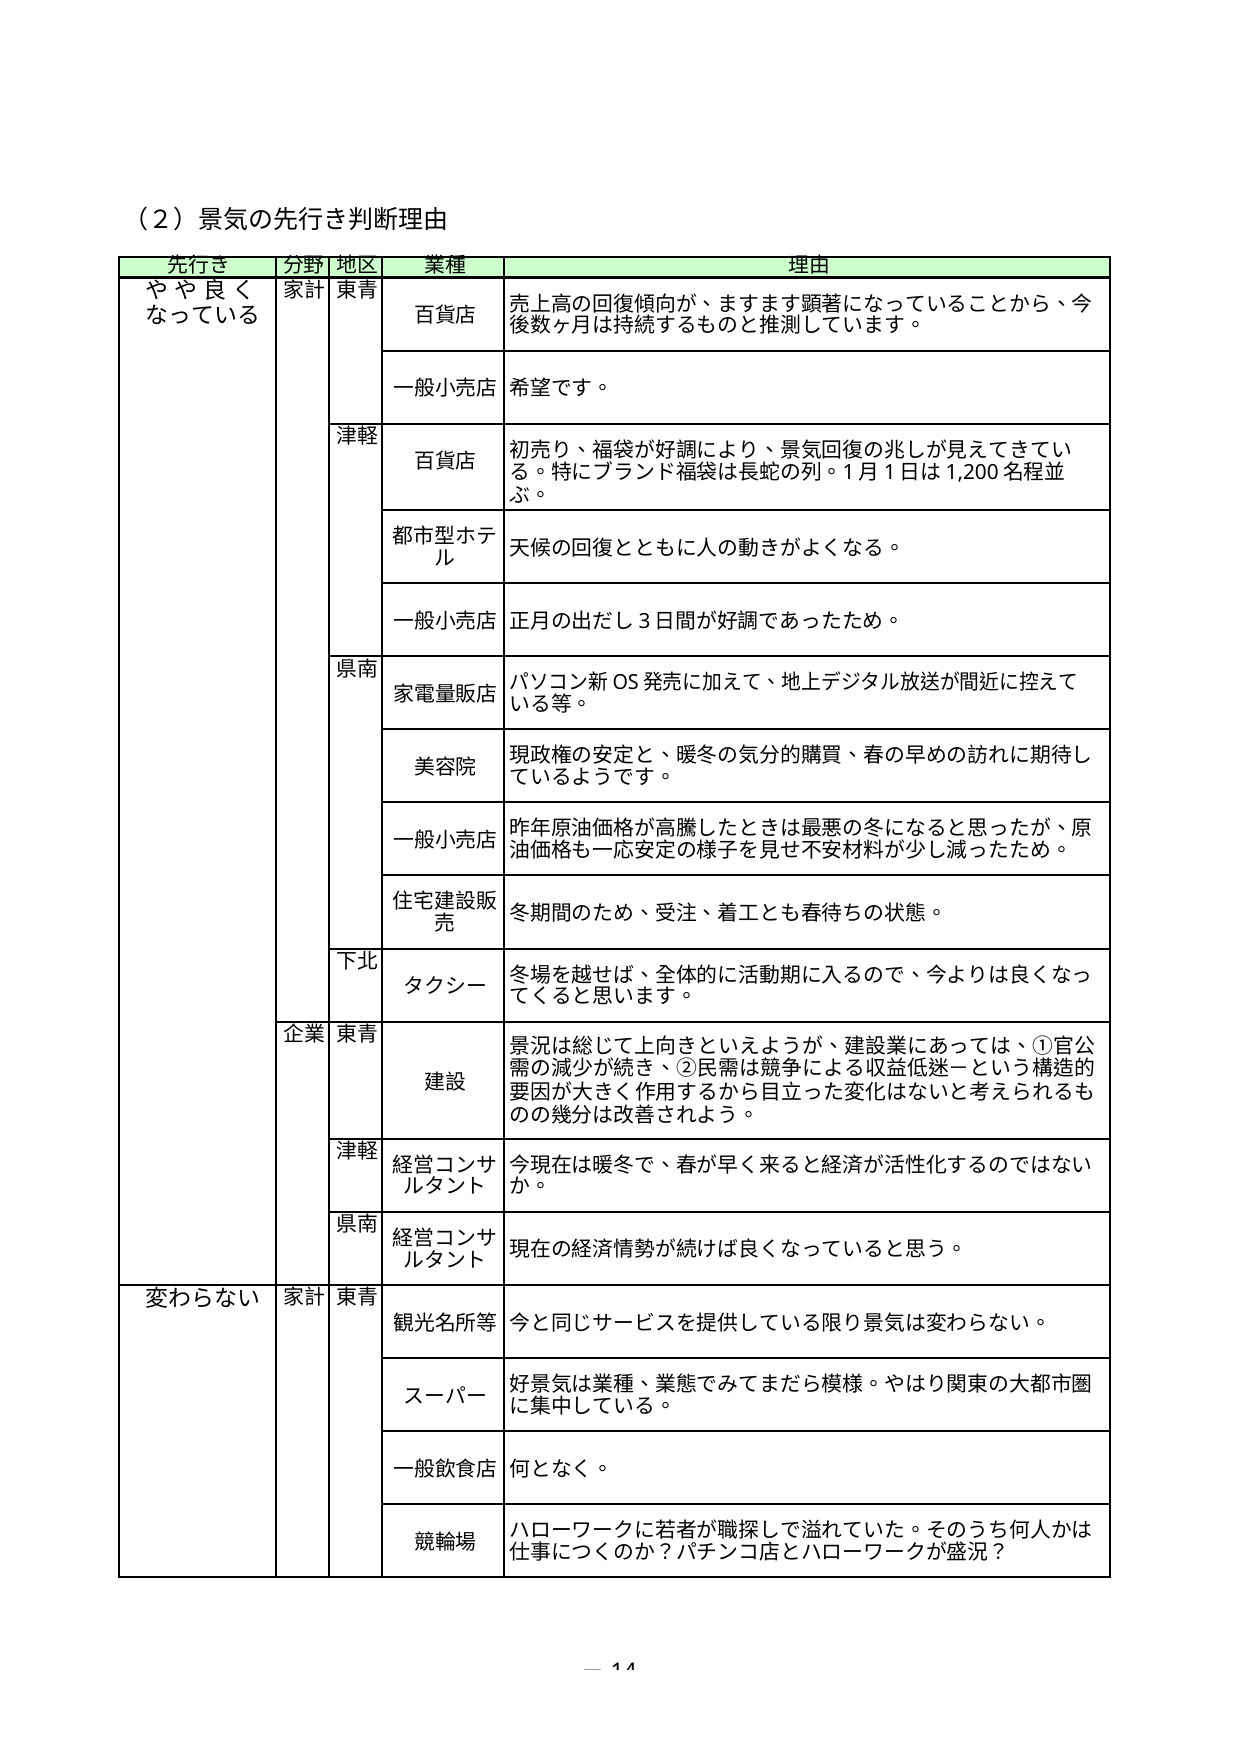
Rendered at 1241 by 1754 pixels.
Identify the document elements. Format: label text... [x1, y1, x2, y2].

table_cell タクシー [383, 950, 503, 1021]
table_cell 景況は総じて上向きといえようが、建設業にあっては、①官公需の減少が続き、②民需は競争による収益低迷－という構造的要因が大きく作用するから目立った変化はないと考えられるものの幾分は改善されよう。 [505, 1023, 1109, 1137]
table_cell 一般小売店 [383, 584, 503, 655]
table_cell ハローワークに若者が職探しで溢れていた。そのうち何人かは仕事につくのか？パチンコ店とハローワークが盛況？ [505, 1505, 1109, 1576]
table_cell 競輪場 [383, 1505, 503, 1576]
table_cell 現政権の安定と、暖冬の気分的購買、春の早めの訪れに期待しているようです。 [505, 730, 1109, 801]
table_cell 都市型ホテル [383, 511, 503, 582]
table_cell 観光名所等 [383, 1286, 503, 1357]
table_cell 百貨店 [383, 425, 503, 509]
table_cell 建設 [383, 1023, 503, 1137]
table_cell や や 良 く なっている [120, 279, 275, 1284]
table_cell スーパー [383, 1359, 503, 1430]
table_cell 津軽 [330, 425, 381, 655]
table_cell 売上高の回復傾向が、ますます顕著になっていることから、今後数ヶ月は持続するものと推測しています。 [505, 279, 1109, 349]
table_header 理由 [505, 258, 1109, 276]
table_header 先行き [120, 258, 275, 276]
table_cell 正月の出だし3日間が好調であったため。 [505, 584, 1109, 655]
table_cell 県南 [330, 1213, 381, 1284]
table_header 分野 [277, 258, 328, 276]
table_cell 東青 [330, 1286, 381, 1576]
table_cell 何となく。 [505, 1432, 1109, 1503]
table_cell 家計 [277, 279, 328, 1021]
table_cell 家電量販店 [383, 657, 503, 728]
table_cell 初売り、福袋が好調により、景気回復の兆しが見えてきている。特にブランド福袋は長蛇の列。1月1日は1,200名程並ぶ。 [505, 425, 1109, 509]
table_cell 美容院 [383, 730, 503, 801]
table_cell 希望です。 [505, 352, 1109, 423]
table_cell 百貨店 [383, 279, 503, 349]
table_cell 冬場を越せば、全体的に活動期に入るので、今よりは良くなってくると思います。 [505, 950, 1109, 1021]
table_cell 今と同じサービスを提供している限り景気は変わらない。 [505, 1286, 1109, 1357]
table_cell 一般小売店 [383, 352, 503, 423]
table_header 業種 [383, 258, 503, 276]
table_cell 一般小売店 [383, 803, 503, 874]
table_header 地区 [330, 258, 381, 276]
table_cell 天候の回復とともに人の動きがよくなる。 [505, 511, 1109, 582]
table_cell 東青 [330, 1023, 381, 1137]
table_cell 一般飲食店 [383, 1432, 503, 1503]
table_cell 家計 [277, 1286, 328, 1576]
table_cell 現在の経済情勢が続けば良くなっていると思う。 [505, 1213, 1109, 1284]
table_cell 下北 [330, 950, 381, 1021]
table_cell 住宅建設販売 [383, 876, 503, 947]
table_cell 冬期間のため、受注、着工とも春待ちの状態。 [505, 876, 1109, 947]
text （２）景気の先行き判断理由 [123, 202, 1136, 236]
table_cell 経営コンサルタント [383, 1213, 503, 1284]
table_cell 県南 [330, 657, 381, 947]
table_cell 今現在は暖冬で、春が早く来ると経済が活性化するのではないか。 [505, 1140, 1109, 1211]
table_cell 津軽 [330, 1140, 381, 1211]
table_cell 企業 [277, 1023, 328, 1284]
table_cell 昨年原油価格が高騰したときは最悪の冬になると思ったが、原油価格も一応安定の様子を見せ不安材料が少し減ったため。 [505, 803, 1109, 874]
table_cell 好景気は業種、業態でみてまだら模様。やはり関東の大都市圏に集中している。 [505, 1359, 1109, 1430]
table_cell 東青 [330, 279, 381, 423]
table_cell 変わらない [120, 1286, 275, 1576]
table_cell 経営コンサルタント [383, 1140, 503, 1211]
table_cell パソコン新OS発売に加えて、地上デジタル放送が間近に控えて いる等。 [505, 657, 1109, 728]
